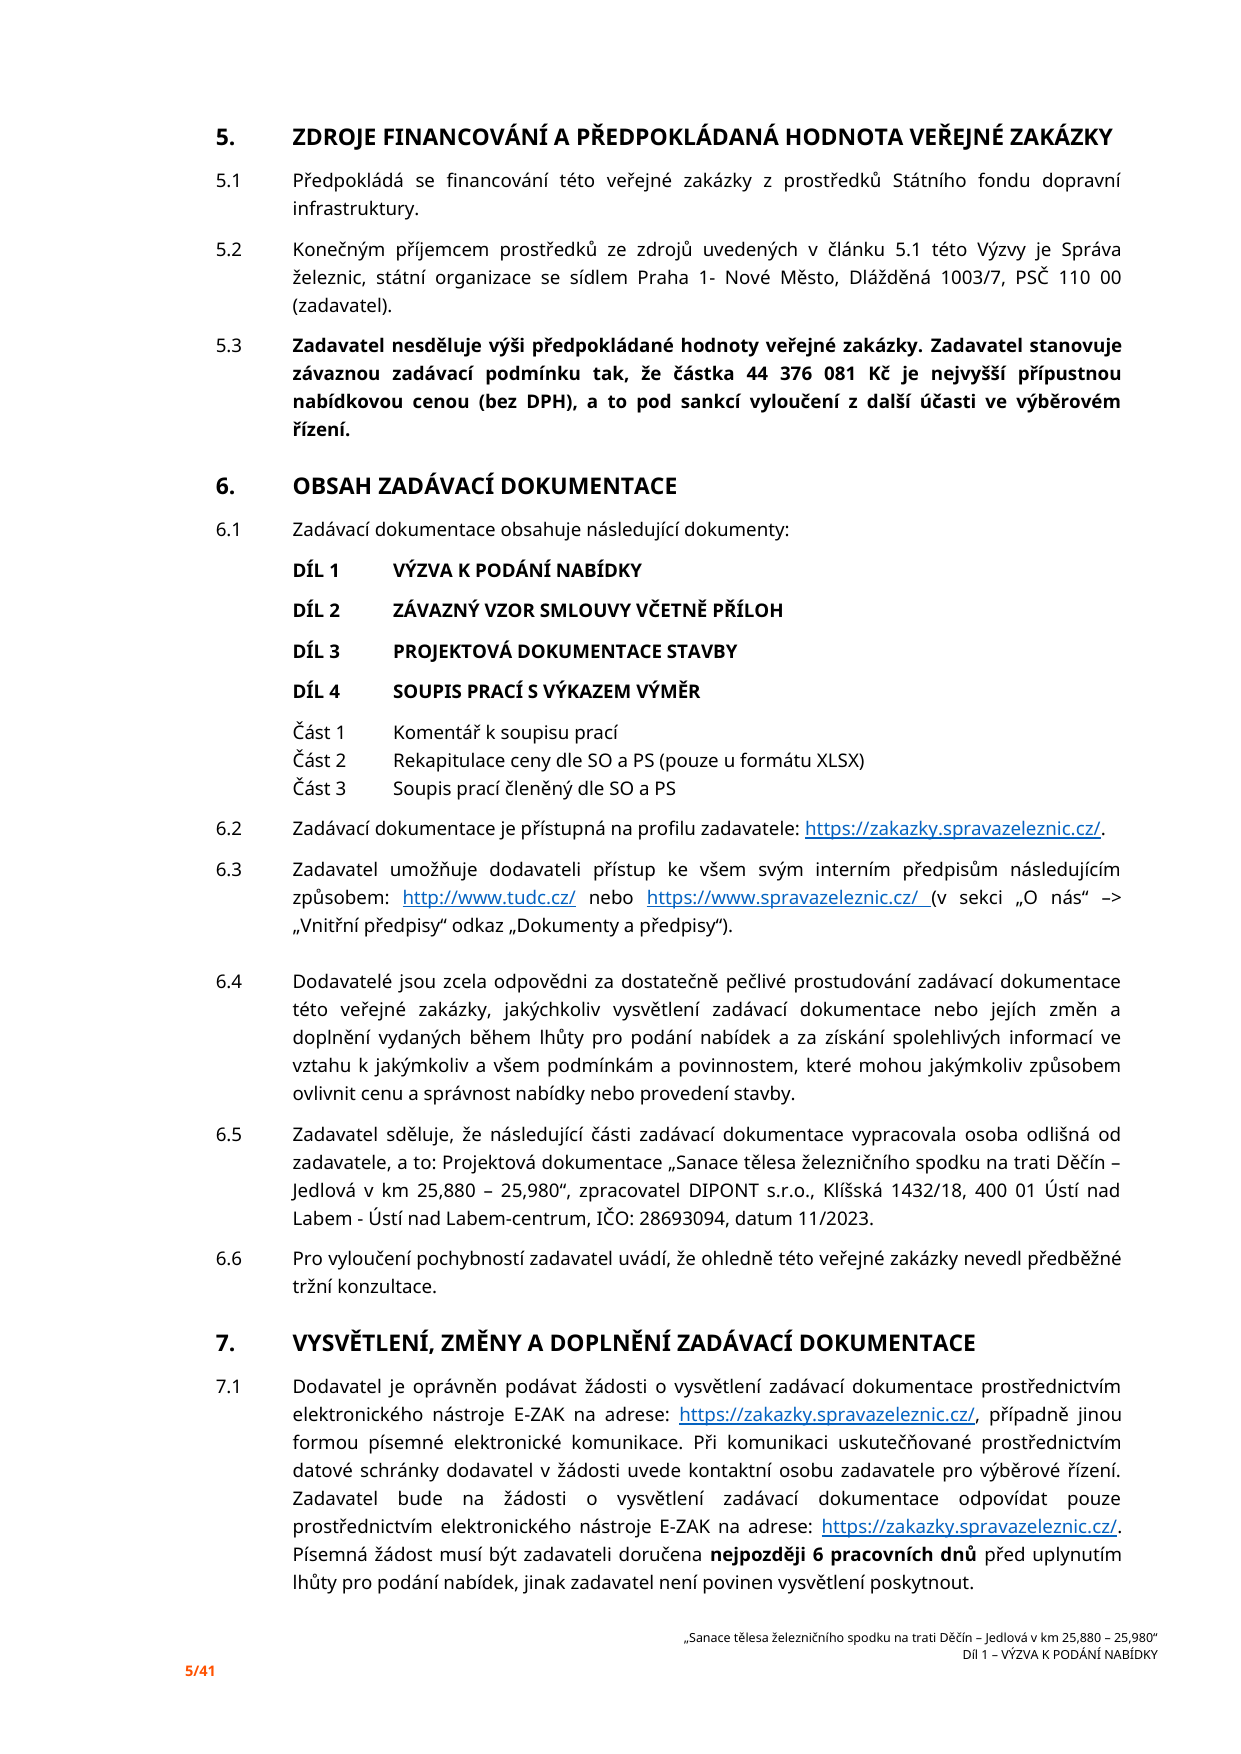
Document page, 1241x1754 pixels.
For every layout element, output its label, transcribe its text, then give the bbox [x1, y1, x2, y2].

text Část 2 Rekapitulace ceny dle SO a PS (pouze u formátu XLSX) [292, 747, 1122, 773]
text Zadávací dokumentace je přístupná na profilu zadavatele: https://zakazky.spravazeleznic.cz/. [216, 816, 1122, 841]
text DÍL 3 PROJEKTOVÁ DOKUMENTACE STAVBY [292, 638, 1122, 664]
text Část 1 Komentář k soupisu prací [292, 719, 1122, 745]
text Zadavatel sděluje, že následující části zadávací dokumentace vypracovala osoba odlišná od zadavatele, a to: Projektová dokumentace „Sanace tělesa železničního spodku na trati Děčín – Jedlová v km 25,880 – 25,980“, zpracovatel DIPONT s.r.o., Klíšská 1432/18, 400 01 Ústí nad Labem - Ústí nad Labem-centrum, IČO: 28693094, datum 11/2023. [216, 1121, 1122, 1231]
text Zadavatel nesděluje výši předpokládané hodnoty veřejné zakázky. Zadavatel stanovuje závaznou zadávací podmínku tak, že částka 44 376 081 Kč je nejvyšší přípustnou nabídkovou cenou (bez DPH), a to pod sankcí vyloučení z další účasti ve výběrovém řízení. [216, 333, 1122, 442]
text Část 3 Soupis prací členěný dle SO a PS [292, 775, 1122, 801]
text Předpokládá se financování této veřejné zakázky z prostředků Státního fondu dopravní infrastruktury. [216, 167, 1122, 221]
text Zadavatel umožňuje dodavateli přístup ke všem svým interním předpisům následujícím způsobem: http://www.tudc.cz/ nebo https://www.spravazeleznic.cz/ (v sekci „O nás“ –> „Vnitřní předpisy“ odkaz „Dokumenty a předpisy“). [216, 856, 1122, 938]
text OBSAH ZADÁVACÍ DOKUMENTACE [216, 470, 1122, 501]
text Dodavatelé jsou zcela odpovědni za dostatečně pečlivé prostudování zadávací dokumentace této veřejné zakázky, jakýchkoliv vysvětlení zadávací dokumentace nebo jejích změn a doplnění vydaných během lhůty pro podání nabídek a za získání spolehlivých informací ve vztahu k jakýmkoliv a všem podmínkám a povinnostem, které mohou jakýmkoliv způsobem ovlivnit cenu a správnost nabídky nebo provedení stavby. [216, 968, 1122, 1106]
text Zadávací dokumentace obsahuje následující dokumenty: [216, 517, 1122, 542]
text DÍL 1 VÝZVA K PODÁNÍ NABÍDKY [292, 557, 1122, 583]
text VYSVĚTLENÍ, ZMĚNY A DOPLNĚNÍ ZADÁVACÍ DOKUMENTACE [216, 1327, 1122, 1358]
text Dodavatel je oprávněn podávat žádosti o vysvětlení zadávací dokumentace prostřednictvím elektronického nástroje E-ZAK na adrese: https://zakazky.spravazeleznic.cz/, případně jinou formou písemné elektronické komunikace. Při komunikaci uskutečňované prostřednictvím datové schránky dodavatel v žádosti uvede kontaktní osobu zadavatele pro výběrové řízení. Zadavatel bude na žádosti o vysvětlení zadávací dokumentace odpovídat pouze prostřednictvím elektronického nástroje E-ZAK na adrese: https://zakazky.spravazeleznic.cz/. Písemná žádost musí být zadavateli doručena nejpozději 6 pracovních dnů před uplynutím lhůty pro podání nabídek, jinak zadavatel není povinen vysvětlení poskytnout. [216, 1373, 1122, 1595]
text DÍL 4 SOUPIS PRACÍ S VÝKAZEM VÝMĚR [292, 679, 1122, 704]
text DÍL 2 ZÁVAZNÝ VZOR SMLOUVY VČETNĚ PŘÍLOH [292, 598, 1122, 623]
text Pro vyloučení pochybností zadavatel uvádí, že ohledně této veřejné zakázky nevedl předběžné tržní konzultace. [216, 1246, 1122, 1299]
text Konečným příjemcem prostředků ze zdrojů uvedených v článku 5.1 této Výzvy je Správa železnic, státní organizace se sídlem Praha 1- Nové Město, Dlážděná 1003/7, PSČ 110 00 (zadavatel). [216, 236, 1122, 318]
text ZDROJE FINANCOVÁNÍ A PŘEDPOKLÁDANÁ HODNOTA VEŘEJNÉ ZAKÁZKY [216, 121, 1122, 152]
